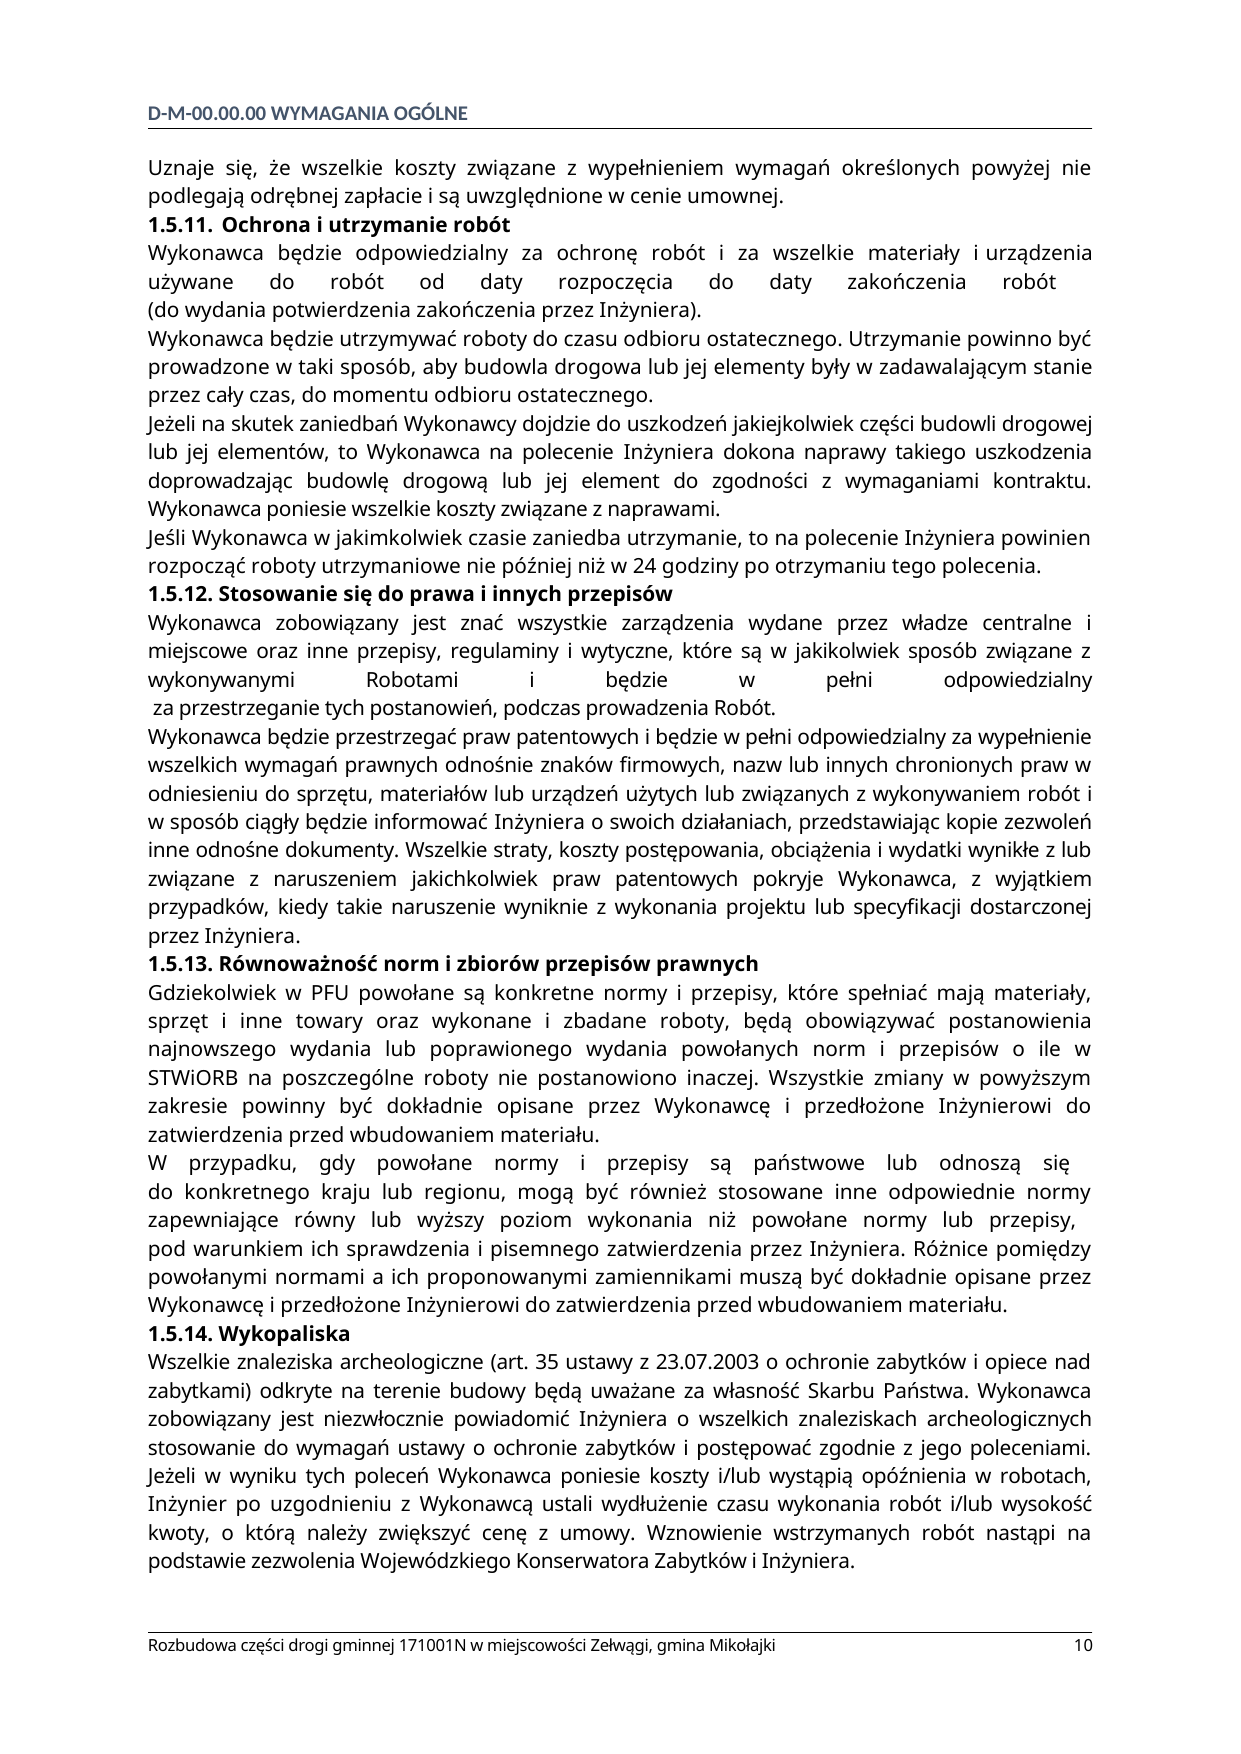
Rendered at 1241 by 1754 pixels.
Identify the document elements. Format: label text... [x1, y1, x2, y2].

text Gdziekolwiek w PFU powołane są konkretne normy i przepisy, które spełniać mają materiały, sprzęt i inne towary oraz wykonane i zbadane roboty, będą obowiązywać postanowienia najnowszego wydania lub poprawionego wydania powołanych norm i przepisów o ile w STWiORB na poszczególne roboty nie postanowiono inaczej. Wszystkie zmiany w powyższym zakresie powinny być dokładnie opisane przez Wykonawcę i przedłożone Inżynierowi do zatwierdzenia przed wbudowaniem materiału. [148, 978, 1092, 1148]
text Wykonawca zobowiązany jest znać wszystkie zarządzenia wydane przez władze centralne i miejscowe oraz inne przepisy, regulaminy i wytyczne, które są w jakikolwiek sposób związane z wykonywanymi Robotami i będzie w pełni odpowiedzialny za przestrzeganie tych postanowień, podczas prowadzenia Robót. [148, 608, 1092, 722]
text Wszelkie znaleziska archeologiczne (art. 35 ustawy z 23.07.2003 o ochronie zabytków i opiece nad zabytkami) odkryte na terenie budowy będą uważane za własność Skarbu Państwa. Wykonawca zobowiązany jest niezwłocznie powiadomić Inżyniera o wszelkich znaleziskach archeologicznych stosowanie do wymagań ustawy o ochronie zabytków i postępować zgodnie z jego poleceniami. Jeżeli w wyniku tych poleceń Wykonawca poniesie koszty i/lub wystąpią opóźnienia w robotach, Inżynier po uzgodnieniu z Wykonawcą ustali wydłużenie czasu wykonania robót i/lub wysokość kwoty, o którą należy zwiększyć cenę z umowy. Wznowienie wstrzymanych robót nastąpi na podstawie zezwolenia Wojewódzkiego Konserwatora Zabytków i Inżyniera. [148, 1347, 1092, 1575]
text Wykonawca będzie przestrzegać praw patentowych i będzie w pełni odpowiedzialny za wypełnienie wszelkich wymagań prawnych odnośnie znaków firmowych, nazw lub innych chronionych praw w odniesieniu do sprzętu, materiałów lub urządzeń użytych lub związanych z wykonywaniem robót i w sposób ciągły będzie informować Inżyniera o swoich działaniach, przedstawiając kopie zezwoleń inne odnośne dokumenty. Wszelkie straty, koszty postępowania, obciążenia i wydatki wynikłe z lub związane z naruszeniem jakichkolwiek praw patentowych pokryje Wykonawca, z wyjątkiem przypadków, kiedy takie naruszenie wyniknie z wykonania projektu lub specyfikacji dostarczonej przez Inżyniera. [148, 722, 1092, 949]
text 1.5.13. Równoważność norm i zbiorów przepisów prawnych [148, 949, 1092, 978]
list Ochrona i utrzymanie robót [148, 210, 1092, 238]
text Uznaje się, że wszelkie koszty związane z wypełnieniem wymagań określonych powyżej nie podlegają odrębnej zapłacie i są uwzględnione w cenie umownej. [148, 153, 1092, 210]
text Jeżeli na skutek zaniedbań Wykonawcy dojdzie do uszkodzeń jakiejkolwiek części budowli drogowej lub jej elementów, to Wykonawca na polecenie Inżyniera dokona naprawy takiego uszkodzenia doprowadzając budowlę drogową lub jej element do zgodności z wymaganiami kontraktu. Wykonawca poniesie wszelkie koszty związane z naprawami. [148, 409, 1092, 523]
text W przypadku, gdy powołane normy i przepisy są państwowe lub odnoszą się do konkretnego kraju lub regionu, mogą być również stosowane inne odpowiednie normy zapewniające równy lub wyższy poziom wykonania niż powołane normy lub przepisy, pod warunkiem ich sprawdzenia i pisemnego zatwierdzenia przez Inżyniera. Różnice pomiędzy powołanymi normami a ich proponowanymi zamiennikami muszą być dokładnie opisane przez Wykonawcę i przedłożone Inżynierowi do zatwierdzenia przed wbudowaniem materiału. [148, 1148, 1092, 1319]
text Wykonawca będzie odpowiedzialny za ochronę robót i za wszelkie materiały i urządzenia używane do robót od daty rozpoczęcia do daty zakończenia robót (do wydania potwierdzenia zakończenia przez Inżyniera). [148, 238, 1092, 324]
text Wykonawca będzie utrzymywać roboty do czasu odbioru ostatecznego. Utrzymanie powinno być prowadzone w taki sposób, aby budowla drogowa lub jej elementy były w zadawalającym stanie przez cały czas, do momentu odbioru ostatecznego. [148, 324, 1092, 409]
text Jeśli Wykonawca w jakimkolwiek czasie zaniedba utrzymanie, to na polecenie Inżyniera powinien rozpocząć roboty utrzymaniowe nie później niż w 24 godziny po otrzymaniu tego polecenia. [148, 523, 1092, 579]
text 1.5.14. Wykopaliska [148, 1319, 1092, 1347]
text 1.5.12. Stosowanie się do prawa i innych przepisów [148, 579, 1092, 608]
